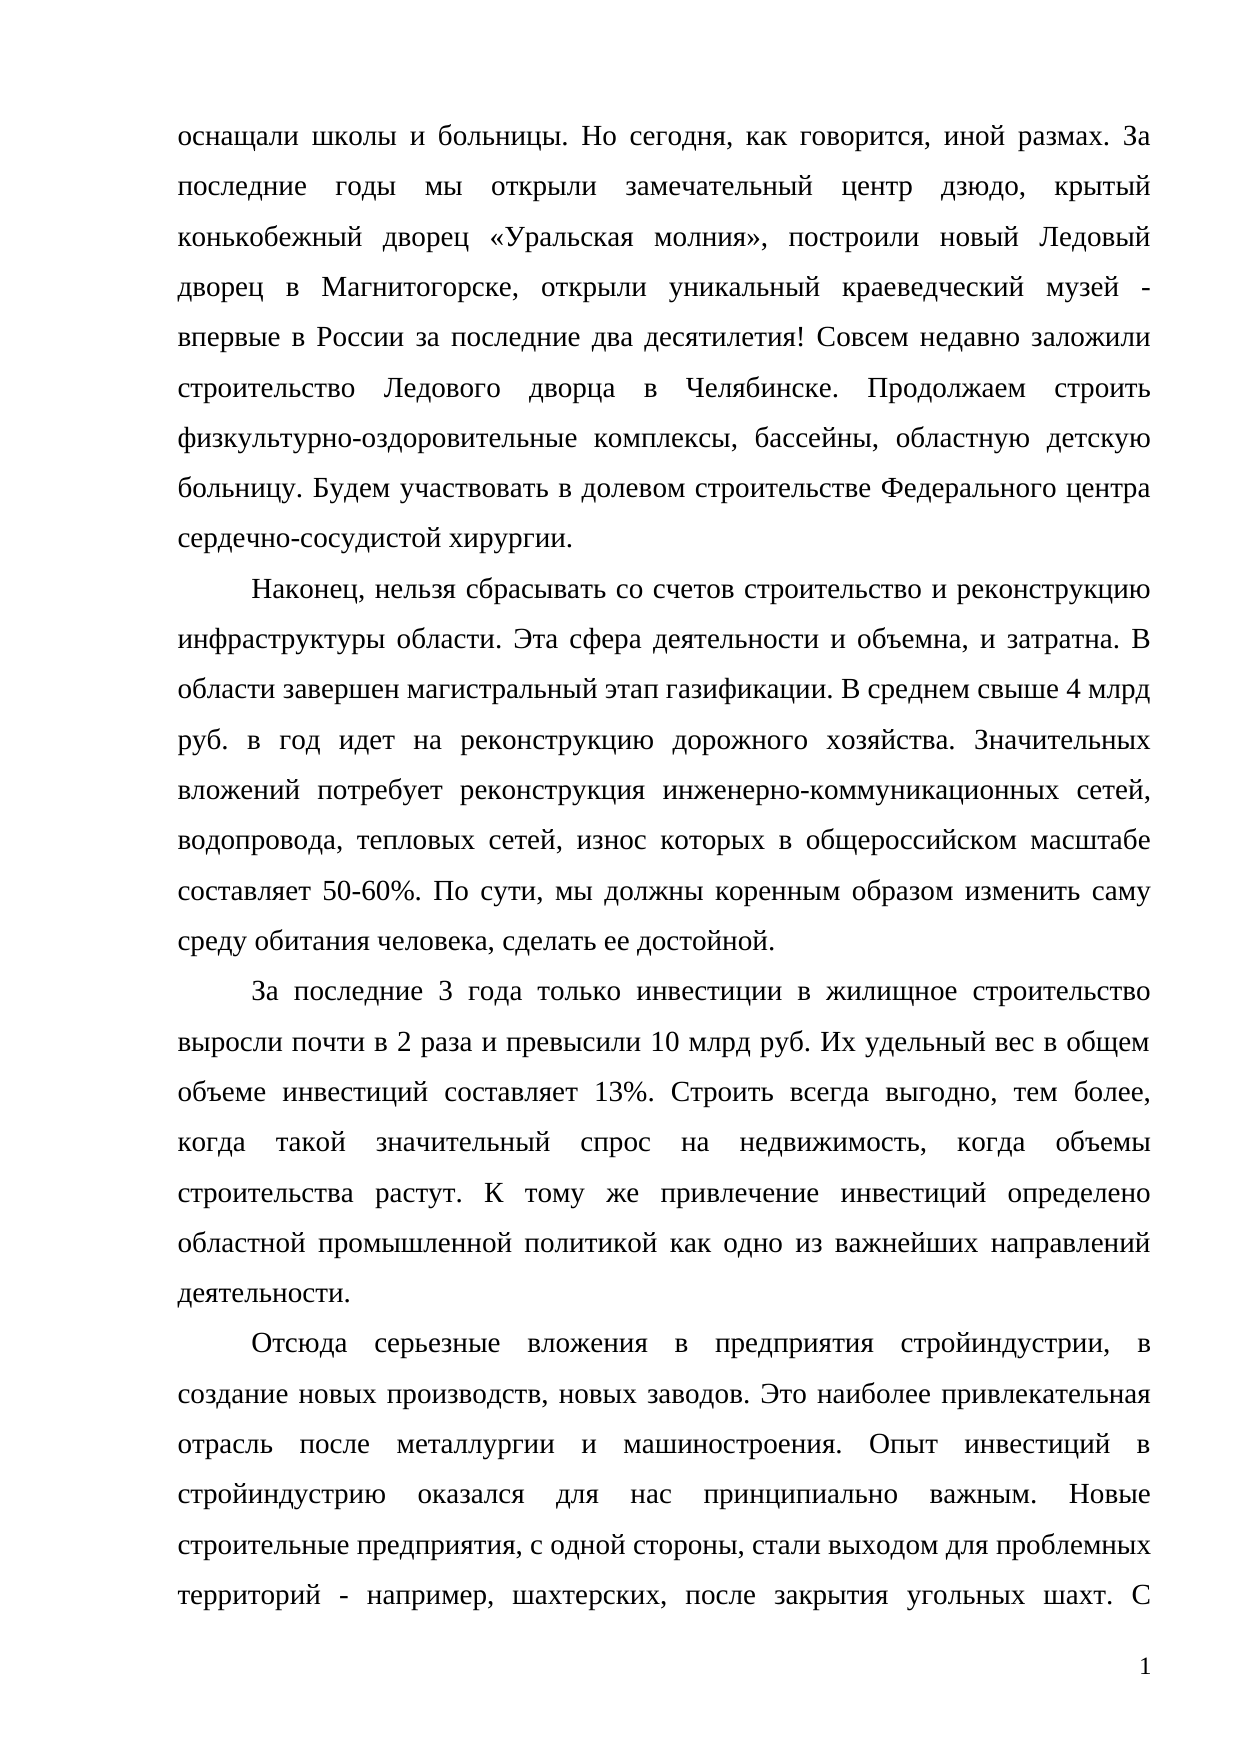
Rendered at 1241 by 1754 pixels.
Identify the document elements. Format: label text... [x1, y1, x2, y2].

text Наконец, нельзя сбрасывать со счетов строительство и реконструкцию инфраструктуры области. Эта сфера деятельности и объемна, и затратна. В области завершен магистральный этап газификации. В среднем свыше 4 млрд руб. в год идет на реконструкцию дорожного хозяйства. Значительных вложений потребует реконструкция инженерно-коммуникационных сетей, водопровода, тепловых сетей, износ которых в общероссийском масштабе составляет 50-60%. По сути, мы должны коренным образом изменить саму среду обитания человека, сделать ее достойной. [177, 571, 1152, 957]
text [177, 118, 1152, 554]
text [177, 1326, 1152, 1611]
text За последние 3 года только инвестиции в жилищное строительство выросли почти в 2 раза и превысили 10 млрд руб. Их удельный вес в общем объеме инвестиций составляет 13%. Строить всегда выгодно, тем более, когда такой значительный спрос на недвижимость, когда объемы строительства растут. К тому же привлечение инвестиций определено областной промышленной политикой как одно из важнейших направлений деятельности. [177, 973, 1152, 1309]
